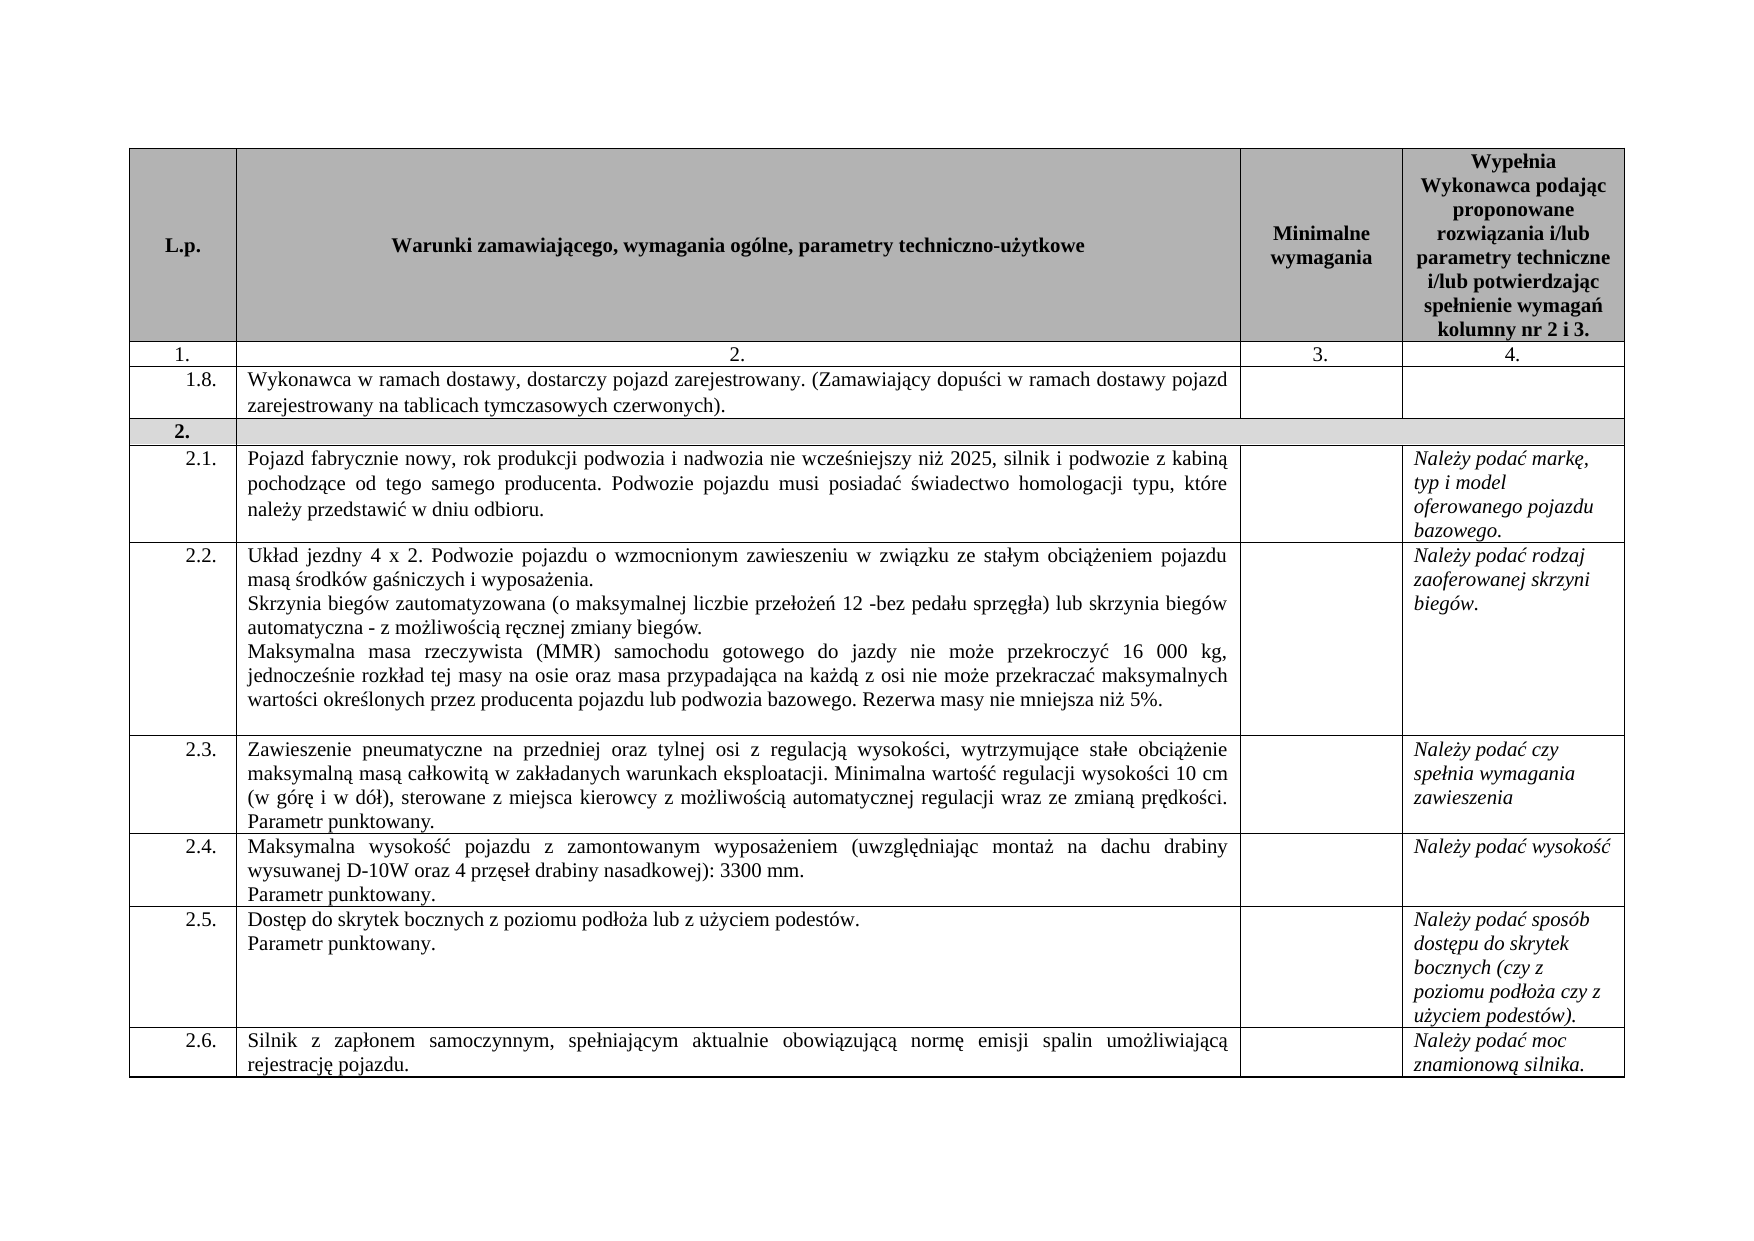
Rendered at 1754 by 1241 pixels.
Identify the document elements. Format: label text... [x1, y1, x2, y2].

table_cell [1403, 367, 1624, 418]
table_cell [1241, 446, 1402, 542]
table_cell Należy podać wysokość [1403, 834, 1624, 906]
table_cell [1241, 367, 1402, 418]
table_cell [130, 419, 236, 444]
table_cell [1241, 342, 1402, 366]
table_cell Należy podać markę, typ i model oferowanego pojazdu bazowego. [1403, 446, 1624, 542]
table_cell [1241, 736, 1402, 833]
table_cell [1241, 834, 1402, 906]
table_cell [1241, 1028, 1402, 1076]
table_cell [1241, 543, 1402, 735]
table_cell Należy podać czy spełnia wymagania zawieszenia [1403, 736, 1624, 833]
table_cell [130, 446, 236, 542]
table_cell [1403, 342, 1624, 366]
table_cell [1241, 907, 1402, 1027]
table_cell [237, 342, 1240, 366]
table_cell [130, 342, 236, 366]
table_header Warunki zamawiającego, wymagania ogólne, parametry techniczno-użytkowe [237, 149, 1240, 341]
table_cell Pojazd fabrycznie nowy, rok produkcji podwozia i nadwozia nie wcześniejszy niż 2025, silnik i podwozie z kabiną pochodzące od tego samego producenta. Podwozie pojazdu musi posiadać świadectwo homologacji typu, które należy przedstawić w dniu odbioru. [237, 446, 1240, 542]
table_cell [130, 367, 236, 418]
table_header Wypełnia Wykonawca podając proponowane rozwiązania i/lub parametry techniczne i/lub potwierdzając spełnienie wymagań kolumny nr 2 i 3. [1403, 149, 1624, 341]
table_cell Wykonawca w ramach dostawy, dostarczy pojazd zarejestrowany. (Zamawiający dopuści w ramach dostawy pojazd zarejestrowany na tablicach tymczasowych czerwonych). [237, 367, 1240, 418]
table_cell [130, 907, 236, 1027]
table_cell Dostęp do skrytek bocznych z poziomu podłoża lub z użyciem podestów. Parametr punktowany. [237, 907, 1240, 1027]
table_header Minimalne wymagania [1241, 149, 1402, 341]
table_cell Zawieszenie pneumatyczne na przedniej oraz tylnej osi z regulacją wysokości, wytrzymujące stałe obciążenie maksymalną masą całkowitą w zakładanych warunkach eksploatacji. Minimalna wartość regulacji wysokości 10 cm (w górę i w dół), sterowane z miejsca kierowcy z możliwością automatycznej regulacji wraz ze zmianą prędkości. Parametr punktowany. [237, 736, 1240, 833]
table_cell Należy podać rodzaj zaoferowanej skrzyni biegów. [1403, 543, 1624, 735]
table_cell [130, 1028, 236, 1076]
table_cell Należy podać moc znamionową silnika. [1403, 1028, 1624, 1076]
table_cell Maksymalna wysokość pojazdu z zamontowanym wyposażeniem (uwzględniając montaż na dachu drabiny wysuwanej D-10W oraz 4 przęseł drabiny nasadkowej): 3300 mm. Parametr punktowany. [237, 834, 1240, 906]
table_cell [130, 736, 236, 833]
table_cell Należy podać sposób dostępu do skrytek bocznych (czy z poziomu podłoża czy z użyciem podestów). [1403, 907, 1624, 1027]
table_header L.p. [130, 149, 236, 341]
table_cell [130, 543, 236, 735]
table_cell [130, 834, 236, 906]
table_cell Układ jezdny 4 x 2. Podwozie pojazdu o wzmocnionym zawieszeniu w związku ze stałym obciążeniem pojazdu masą środków gaśniczych i wyposażenia. Skrzynia biegów zautomatyzowana (o maksymalnej liczbie przełożeń 12 -bez pedału sprzęgła) lub skrzynia biegów automatyczna - z możliwością ręcznej zmiany biegów. Maksymalna masa rzeczywista (MMR) samochodu gotowego do jazdy nie może przekroczyć 16 000 kg, jednocześnie rozkład tej masy na osie oraz masa przypadająca na każdą z osi nie może przekraczać maksymalnych wartości określonych przez producenta pojazdu lub podwozia bazowego. Rezerwa masy nie mniejsza niż 5%. [237, 543, 1240, 735]
table_cell [237, 419, 1624, 444]
